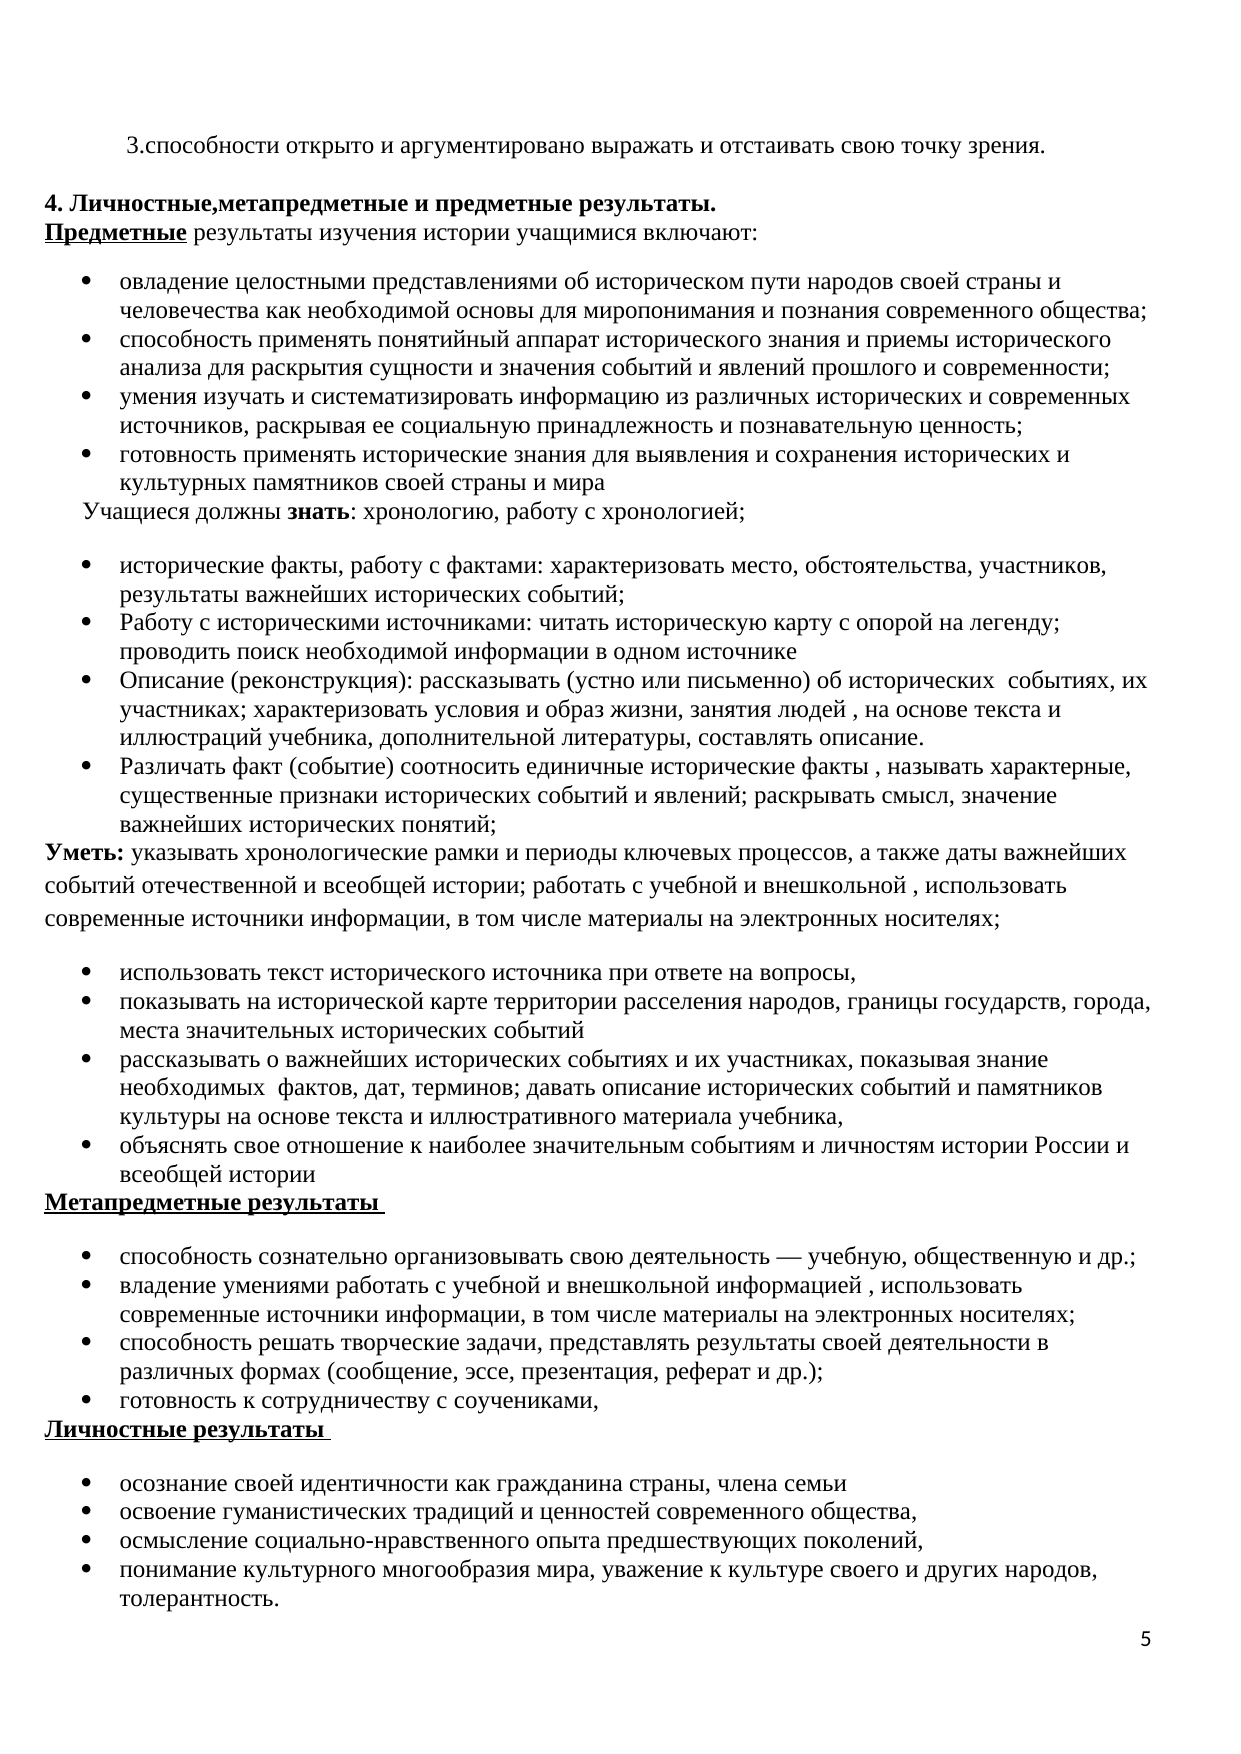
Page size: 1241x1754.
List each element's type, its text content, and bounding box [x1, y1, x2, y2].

list исторические факты, работу с фактами: характеризовать место, обстоятельства, участников, результаты важнейших исторических событий; [82, 550, 1152, 607]
list способность сознательно организовывать свою деятельность — учебную, общественную и др.; [82, 1241, 1152, 1270]
list готовность к сотрудничеству с соучениками, [82, 1385, 1152, 1414]
text Уметь: указывать хронологические рамки и периоды ключевых процессов, а также даты важнейших событий отечественной и всеобщей истории; работать с учебной и внешкольной , использовать современные источники информации, в том числе материалы на электронных носителях; [44, 837, 1152, 932]
list рассказывать о важнейших исторических событиях и их участниках, показывая знание необходимых фактов, дат, терминов; давать описание исторических событий и памятников культуры на основе текста и иллюстративного материала учебника, [82, 1044, 1152, 1130]
list способность решать творческие задачи, представлять результаты своей деятельности в различных формах (сообщение, эссе, презентация, реферат и др.); [82, 1327, 1152, 1385]
list владение умениями работать с учебной и внешкольной информацией , использовать современные источники информации, в том числе материалы на электронных носителях; [82, 1270, 1152, 1327]
list овладение целостными представлениями об историческом пути народов своей страны и человечества как необходимой основы для миропонимания и познания современного общества; [82, 266, 1152, 324]
text Личностные результаты [44, 1414, 1152, 1442]
list осмысление социально-нравственного опыта предшествующих поколений, [82, 1525, 1152, 1554]
list показывать на исторической карте территории расселения народов, границы государств, города, места значительных исторических событий [82, 986, 1152, 1044]
list Описание (реконструкция): рассказывать (устно или письменно) об исторических событиях, их участниках; характеризовать условия и образ жизни, занятия людей , на основе текста и иллюстраций учебника, дополнительной литературы, составлять описание. [82, 665, 1152, 751]
list освоение гуманистических традиций и ценностей современного общества, [82, 1496, 1152, 1525]
list способность применять понятийный аппарат исторического знания и приемы исторического анализа для раскрытия сущности и значения событий и явлений прошлого и современности; [82, 324, 1152, 381]
text Метапредметные результаты [44, 1187, 1152, 1216]
text Учащиеся должны знать: хронологию, работу с хронологией; [82, 496, 1152, 525]
list понимание культурного многообразия мира, уважение к культуре своего и других народов, толерантность. [82, 1554, 1152, 1611]
list объяснять свое отношение к наиболее значительным событиям и личностям истории России и всеобщей истории [82, 1130, 1152, 1187]
list осознание своей идентичности как гражданина страны, члена семьи [82, 1468, 1152, 1496]
list умения изучать и систематизировать информацию из различных исторических и современных источников, раскрывая ее социальную принадлежность и познавательную ценность; [82, 381, 1152, 439]
list Различать факт (событие) соотносить единичные исторические факты , называть характерные, существенные признаки исторических событий и явлений; раскрывать смысл, значение важнейших исторических понятий; [82, 751, 1152, 837]
list использовать текст исторического источника при ответе на вопросы, [82, 957, 1152, 986]
text 3.способности открыто и аргументировано выражать и отстаивать свою точку зрения. [89, 130, 1152, 159]
list готовность применять исторические знания для выявления и сохранения исторических и культурных памятников своей страны и мира [82, 439, 1152, 496]
list Работу с историческими источниками: читать историческую карту с опорой на легенду; проводить поиск необходимой информации в одном источнике [82, 607, 1152, 665]
text 4. Личностные,метапредметные и предметные результаты. Предметные результаты изучения истории учащимися включают: [44, 188, 1152, 245]
